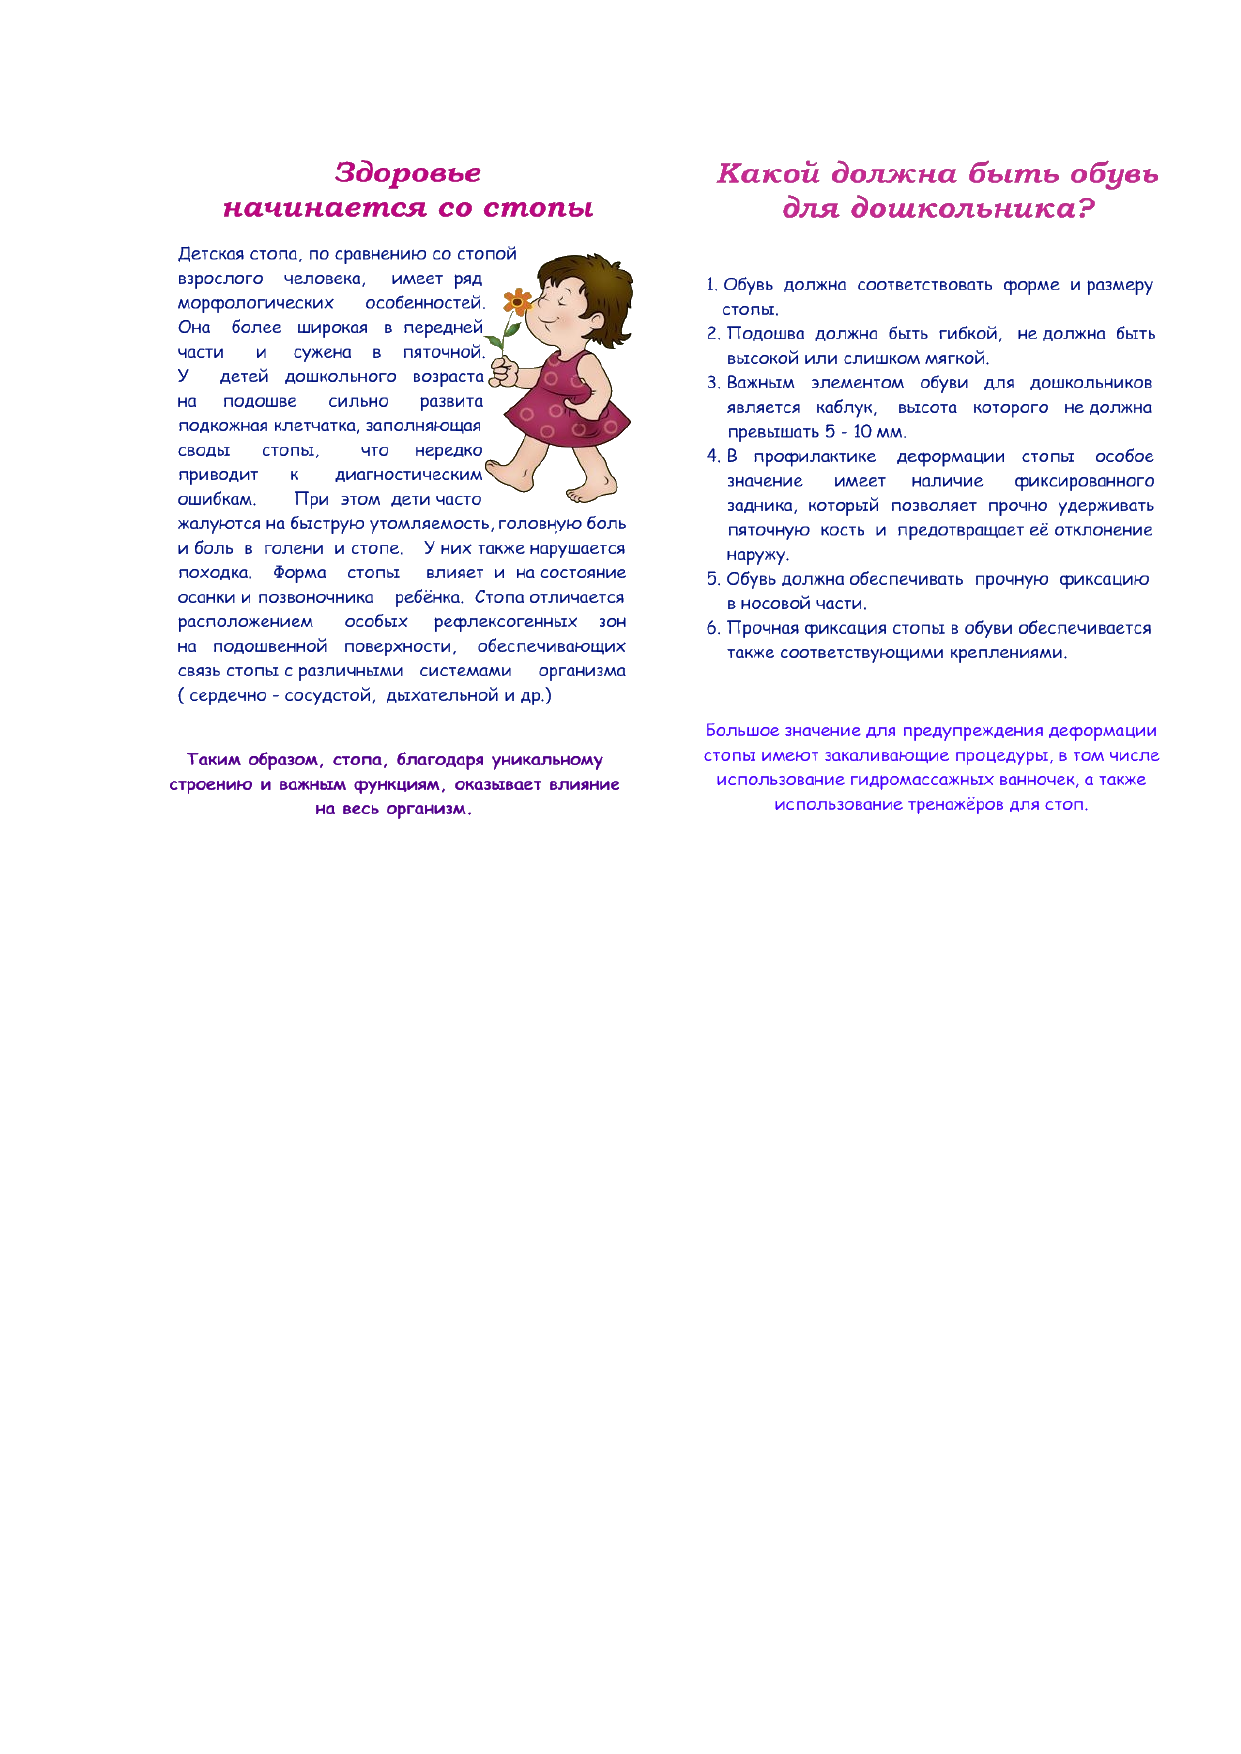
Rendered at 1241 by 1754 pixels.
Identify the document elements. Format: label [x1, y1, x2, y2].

picture [143, 131, 1197, 852]
